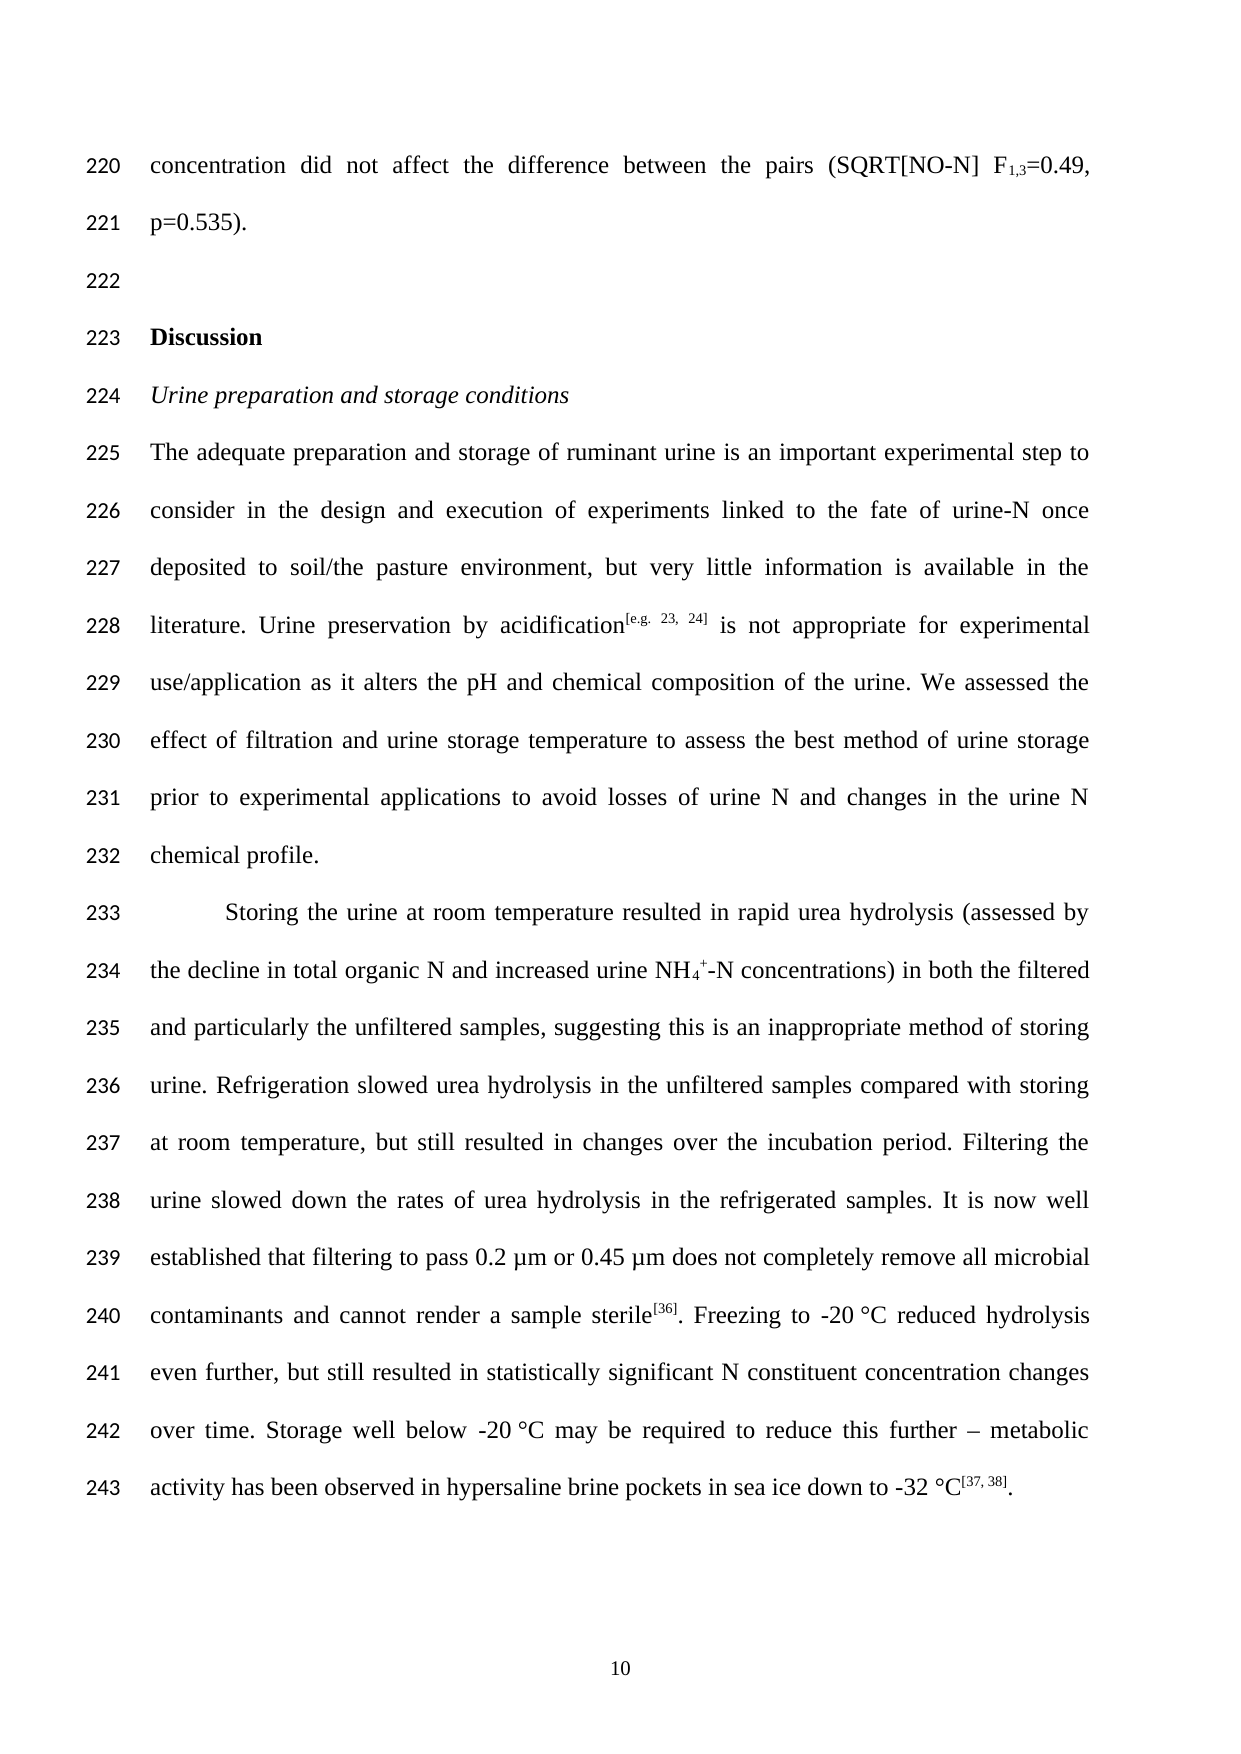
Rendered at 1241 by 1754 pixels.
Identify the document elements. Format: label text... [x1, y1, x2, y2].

text Discussion [150, 322, 1090, 351]
text Urine preparation and storage conditions [150, 380, 1090, 409]
text The adequate preparation and storage of ruminant urine is an important experimental step to consider in the design and execution of experiments linked to the fate of urine-N once deposited to soil/the pasture environment, but very little information is available in the literature. Urine preservation by acidification[e.g. 23, 24] is not appropriate for experimental use/application as it alters the pH and chemical composition of the urine. We assessed the effect of filtration and urine storage temperature to assess the best method of urine storage prior to experimental applications to avoid losses of urine N and changes in the urine N chemical profile. [150, 437, 1090, 869]
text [150, 150, 1090, 236]
text Storing the urine at room temperature resulted in rapid urea hydrolysis (assessed by the decline in total organic N and increased urine NH4+-N concentrations) in both the filtered and particularly the unfiltered samples, suggesting this is an inappropriate method of storing urine. Refrigeration slowed urea hydrolysis in the unfiltered samples compared with storing at room temperature, but still resulted in changes over the incubation period. Filtering the urine slowed down the rates of urea hydrolysis in the refrigerated samples. It is now well established that filtering to pass 0.2 µm or 0.45 µm does not completely remove all microbial contaminants and cannot render a sample sterile[36]. Freezing to -20 °C reduced hydrolysis even further, but still resulted in statistically significant N constituent concentration changes over time. Storage well below -20 °C may be required to reduce this further – metabolic activity has been observed in hypersaline brine pockets in sea ice down to -32 °C[37, 38]. [150, 897, 1090, 1501]
